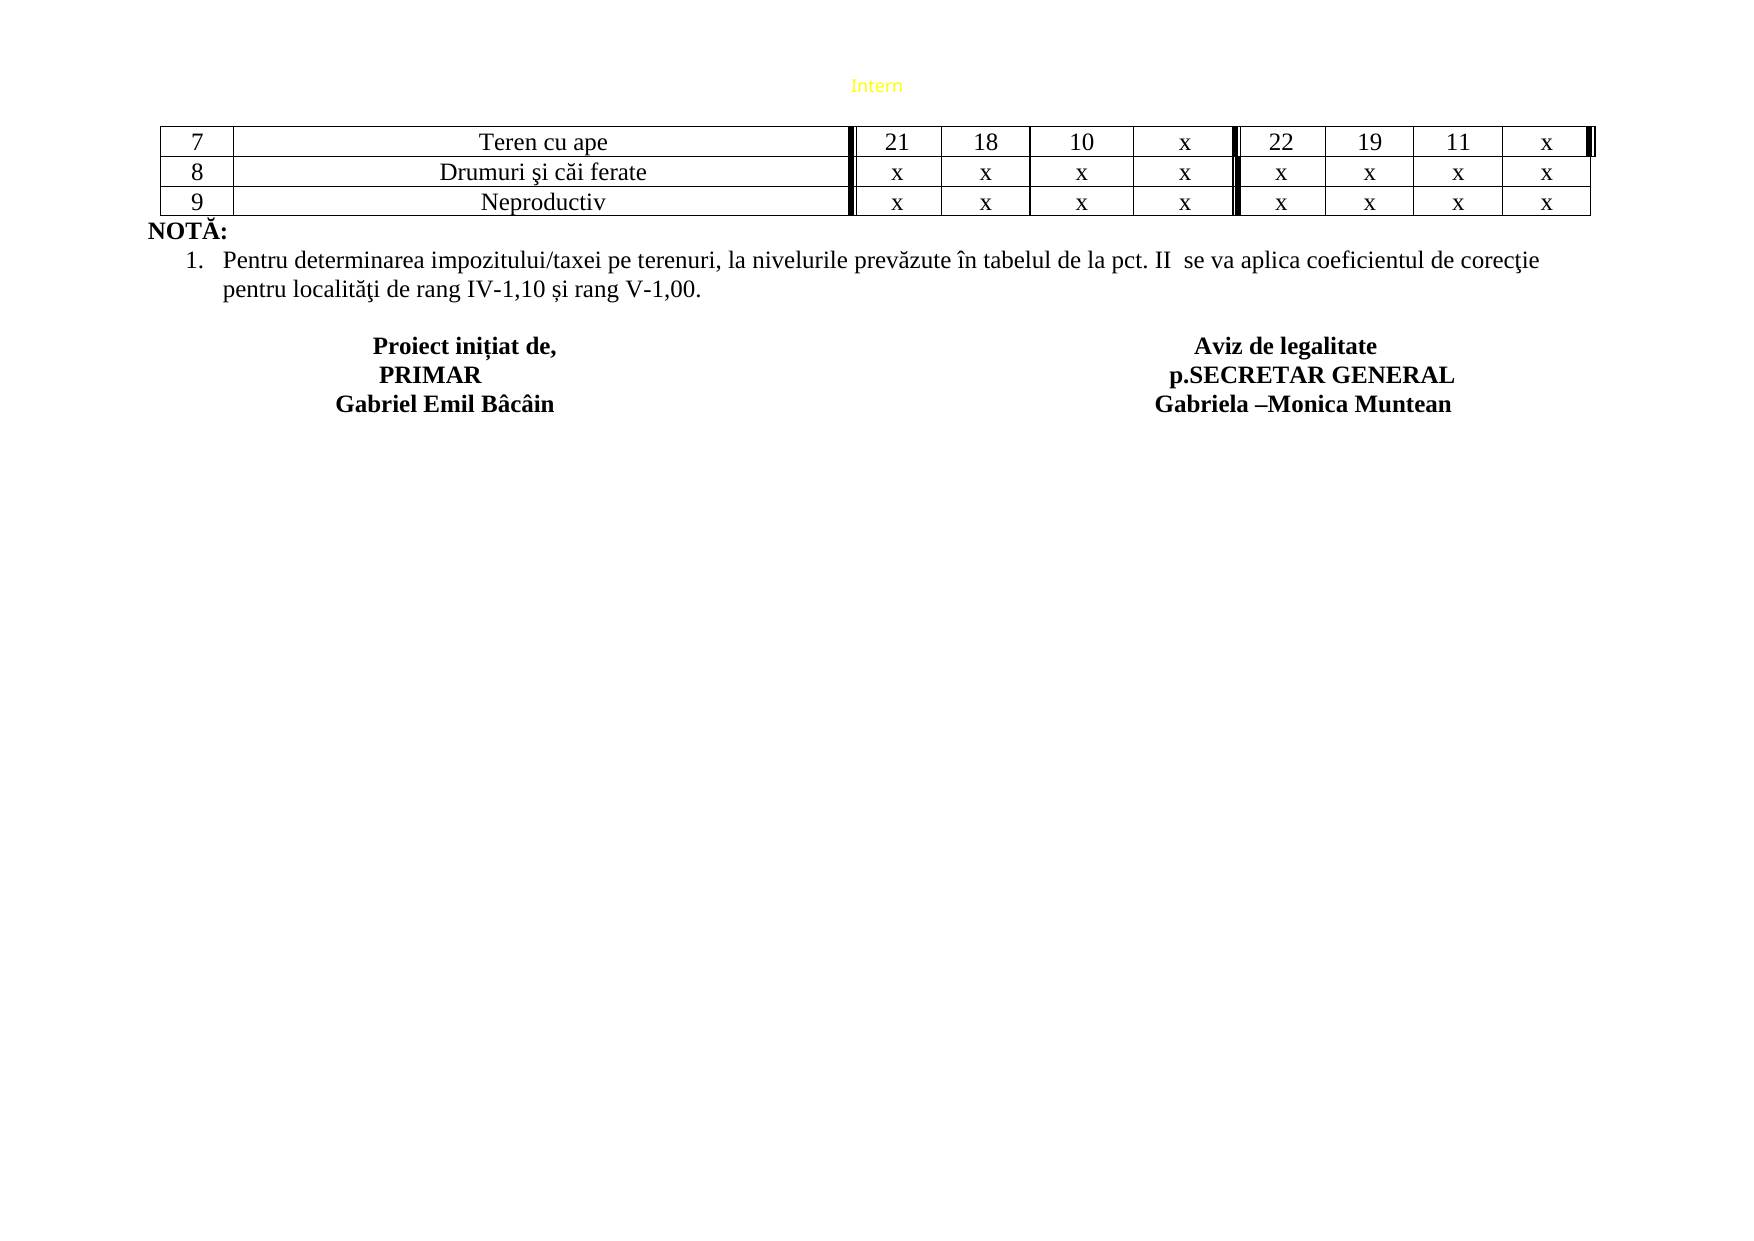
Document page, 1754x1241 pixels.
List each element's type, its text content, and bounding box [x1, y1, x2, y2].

table_cell x [1031, 187, 1133, 215]
table_cell x [1134, 127, 1232, 156]
table_cell x [1134, 157, 1232, 186]
table_cell x [1503, 157, 1590, 186]
table_cell 18 [942, 127, 1029, 156]
table_cell 7 [161, 127, 233, 156]
text NOTĂ: [148, 216, 1606, 245]
list Pentru determinarea impozitului/taxei pe terenuri, la nivelurile prevăzute în tabelul de la pct. II se va aplica coeficientul de corecţie pentru localităţi de rang IV-1,10 și rang V-1,00. [185, 245, 1606, 303]
table_cell Neproductiv [234, 187, 848, 215]
table_cell x [1326, 157, 1413, 186]
table_cell x [1134, 187, 1232, 215]
table_cell x [1414, 187, 1502, 215]
table_cell x [942, 157, 1029, 186]
table_cell x [1503, 187, 1590, 215]
table_cell x [1031, 157, 1133, 186]
table_cell x [1414, 157, 1502, 186]
table_cell x [942, 187, 1029, 215]
text Proiect inițiat de, Aviz de legalitate [148, 331, 1606, 360]
table_cell 21 [857, 127, 941, 156]
text PRIMAR p.SECRETAR GENERAL [148, 360, 1606, 389]
table_cell Teren cu ape [234, 127, 848, 156]
table_cell 8 [161, 157, 233, 186]
table_cell x [1241, 157, 1325, 186]
table_cell x [1241, 187, 1325, 215]
table_cell 9 [161, 187, 233, 215]
table_cell 11 [1414, 127, 1502, 156]
table_cell 22 [1241, 127, 1325, 156]
table_cell 10 [1031, 127, 1133, 156]
table_cell Drumuri şi căi ferate [234, 157, 848, 186]
table_cell x [857, 187, 941, 215]
table_cell x [1326, 187, 1413, 215]
table_cell x [857, 157, 941, 186]
table_cell x [1503, 127, 1586, 156]
table_cell 19 [1326, 127, 1413, 156]
text Gabriel Emil Bâcâin Gabriela –Monica Muntean [148, 389, 1606, 418]
